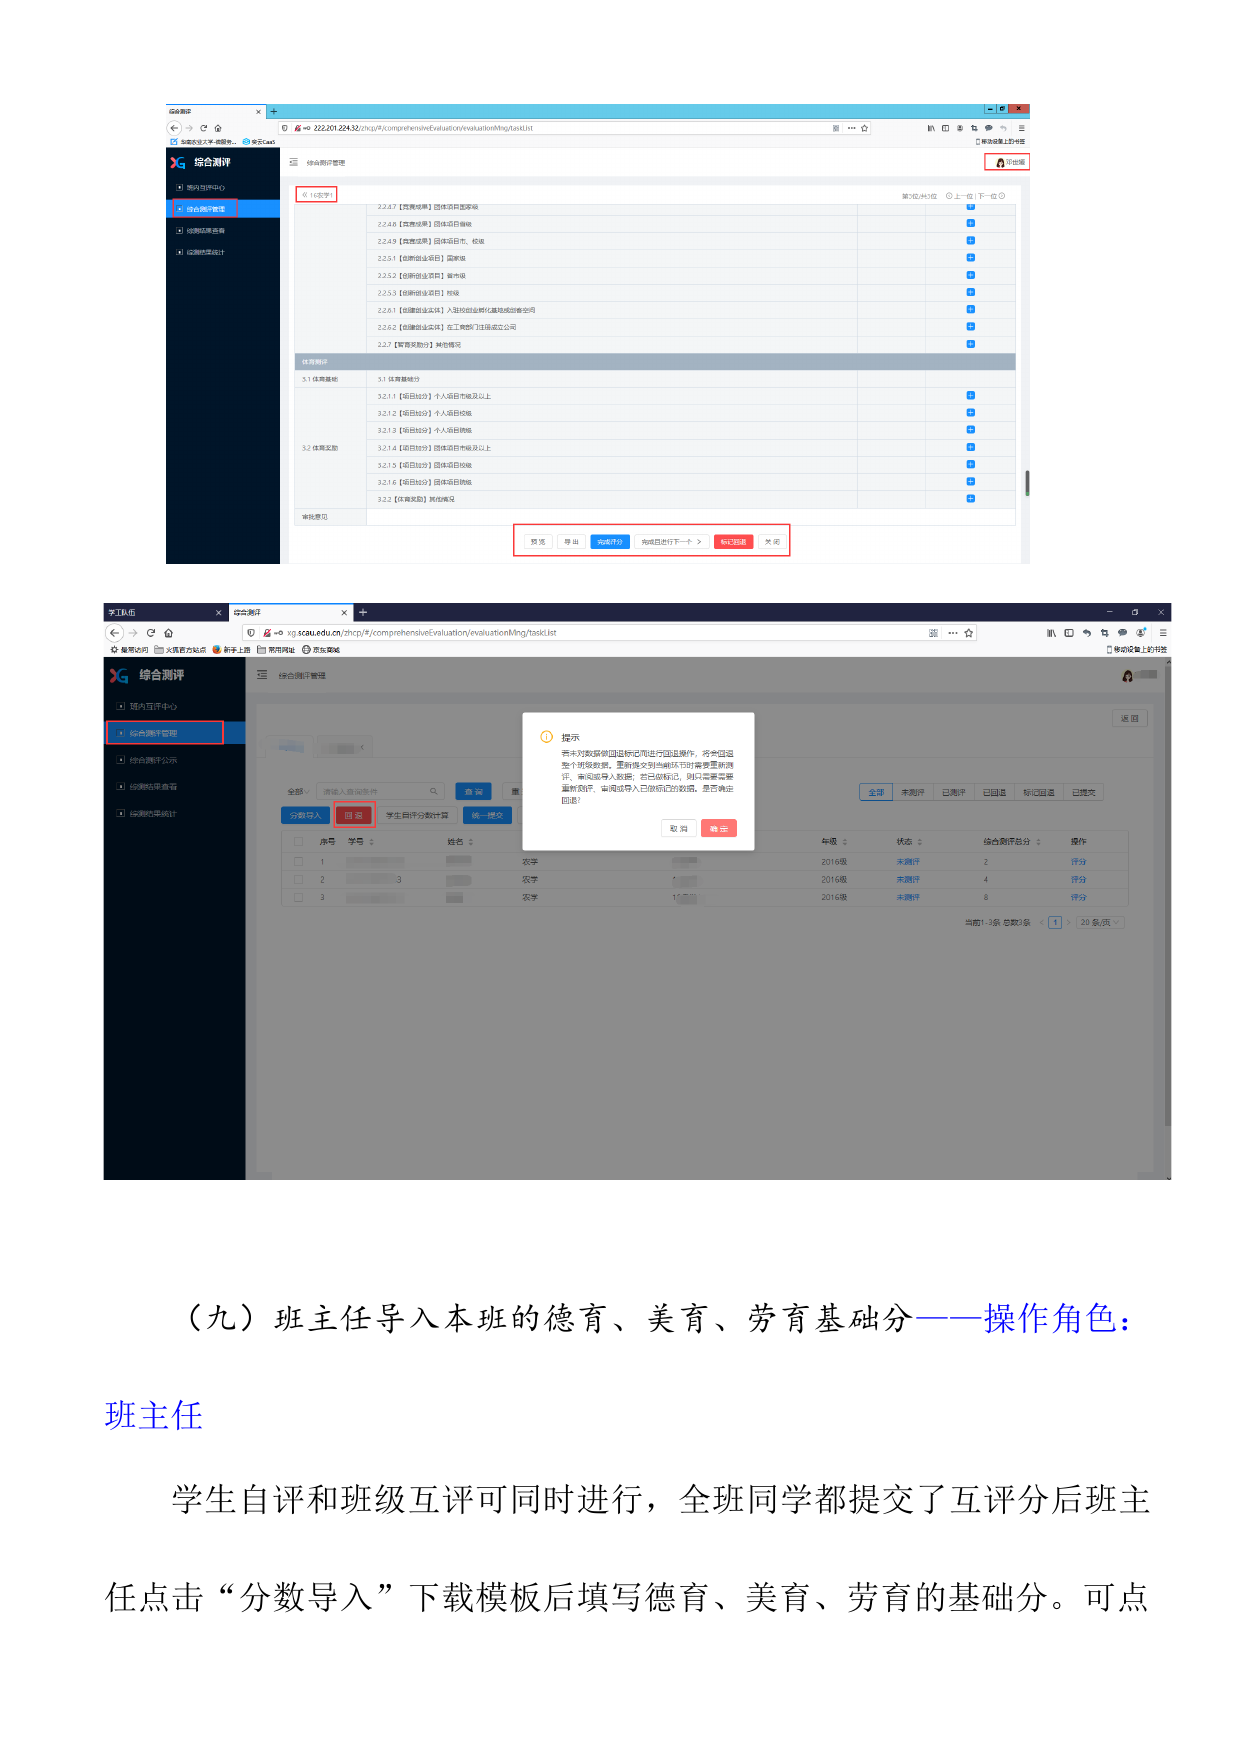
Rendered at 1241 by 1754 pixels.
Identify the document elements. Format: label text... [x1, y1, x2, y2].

picture [103, 603, 1172, 1180]
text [103, 1465, 1152, 1627]
picture [166, 104, 1030, 564]
text （九）班主任导入本班的德育、美育、劳育基础分——操作角色：班主任 [103, 1283, 1152, 1446]
